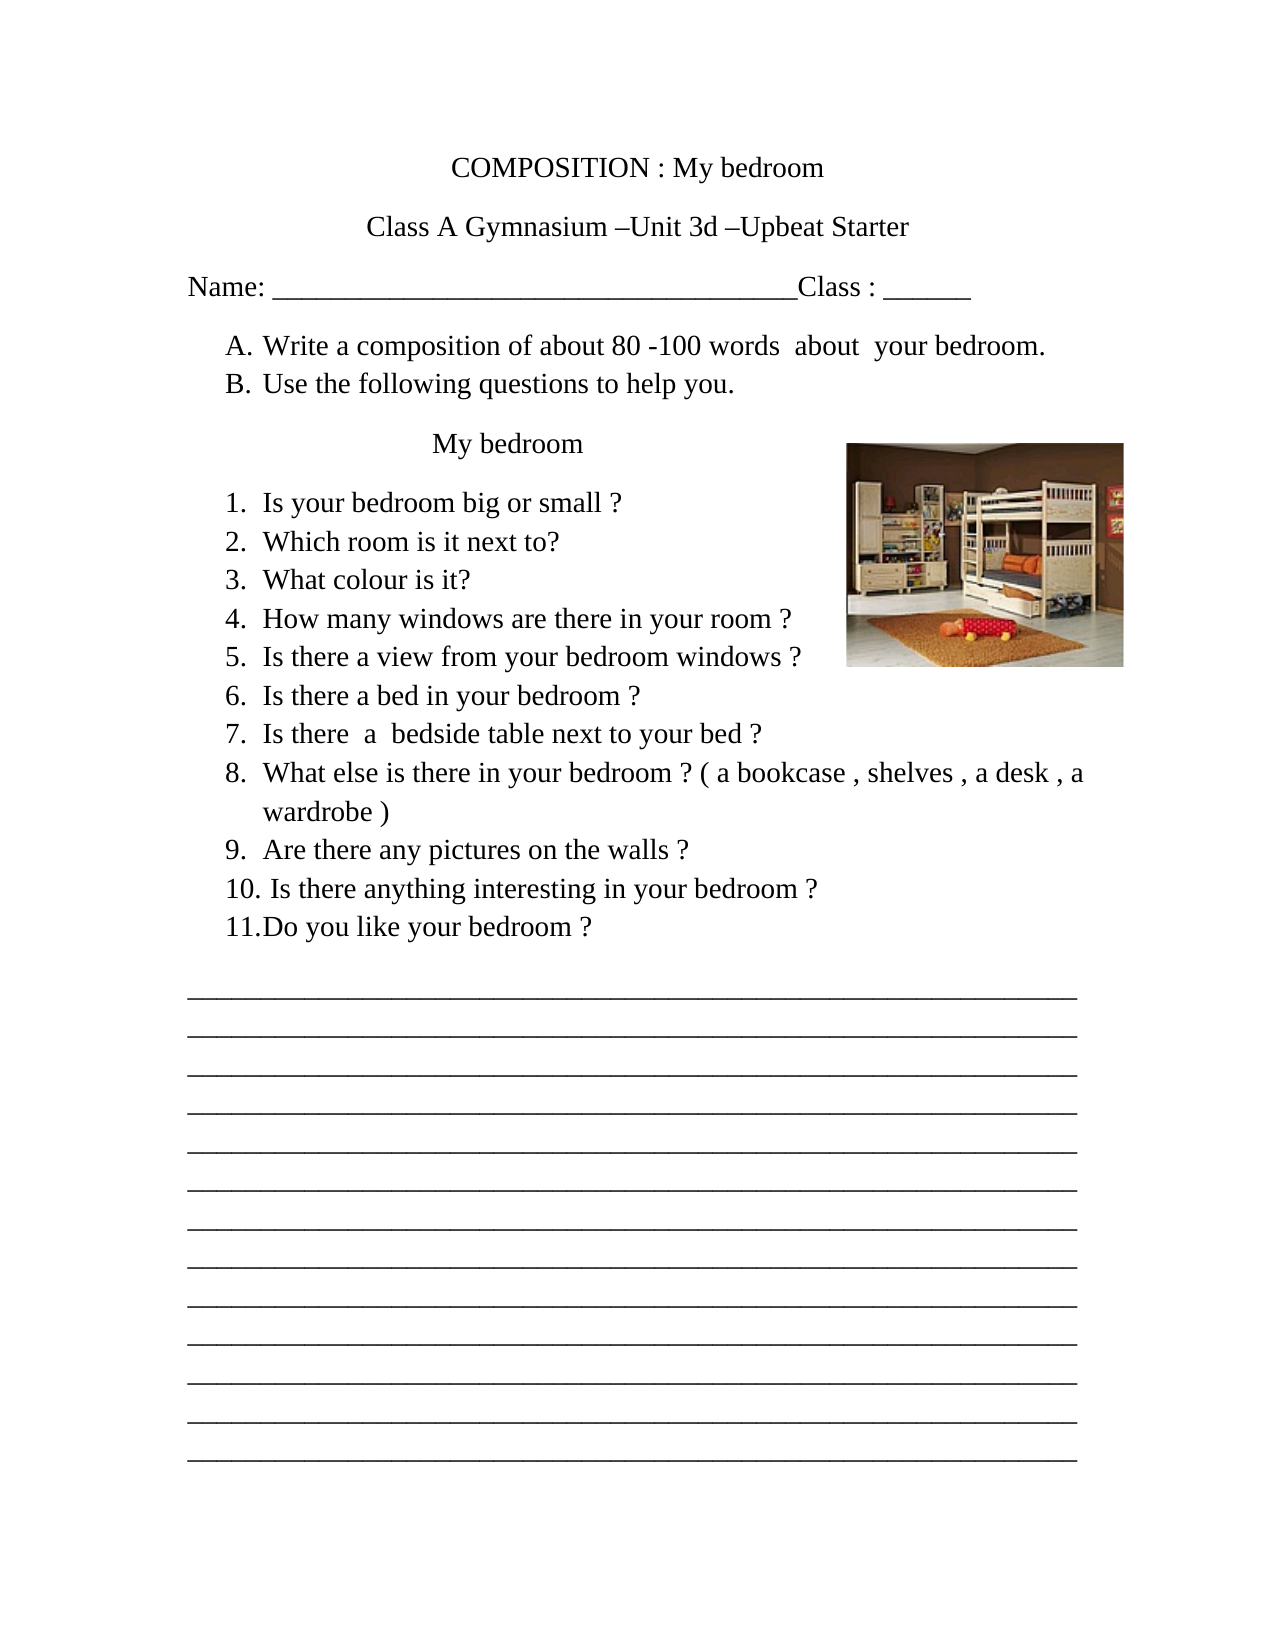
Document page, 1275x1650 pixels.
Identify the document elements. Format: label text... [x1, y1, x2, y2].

list Write a composition of about 80 -100 words about your bedroom. [225, 328, 1087, 362]
text Name: ____________________________________Class : ______ [187, 269, 1087, 302]
list Do you like your bedroom ? [225, 909, 1087, 943]
text _________________________________________________________________________________________________________________________________________________________________________________________________________________________________________________________________________________________________________________________________________________________________________________________________________________________________________________________________________________________________________________________________________________________________________________________________________________________________________________________________________________________________________________________________________________________________________________________________________________________ [187, 969, 1087, 1465]
text COMPOSITION : My bedroom [187, 150, 1087, 183]
list Use the following questions to help you. [225, 367, 1087, 400]
text Class A Gymnasium –Unit 3d –Upbeat Starter [187, 209, 1087, 243]
list Are there any pictures on the walls ? [225, 832, 1087, 866]
list Is there a view from your bedroom windows ? [225, 639, 1087, 673]
text My bedroom [187, 426, 1087, 459]
list What colour is it? [225, 562, 845, 596]
list What else is there in your bedroom ? ( a bookcase , shelves , a desk , a wardrobe ) [225, 755, 1087, 827]
list Which room is it next to? [225, 524, 845, 557]
list Is there anything interesting in your bedroom ? [225, 871, 1087, 904]
picture [845, 443, 1124, 666]
list Is your bedroom big or small ? [225, 485, 845, 519]
list Is there a bedside table next to your bed ? [225, 717, 1087, 750]
list Is there a bed in your bedroom ? [225, 678, 1087, 712]
list How many windows are there in your room ? [225, 601, 845, 634]
